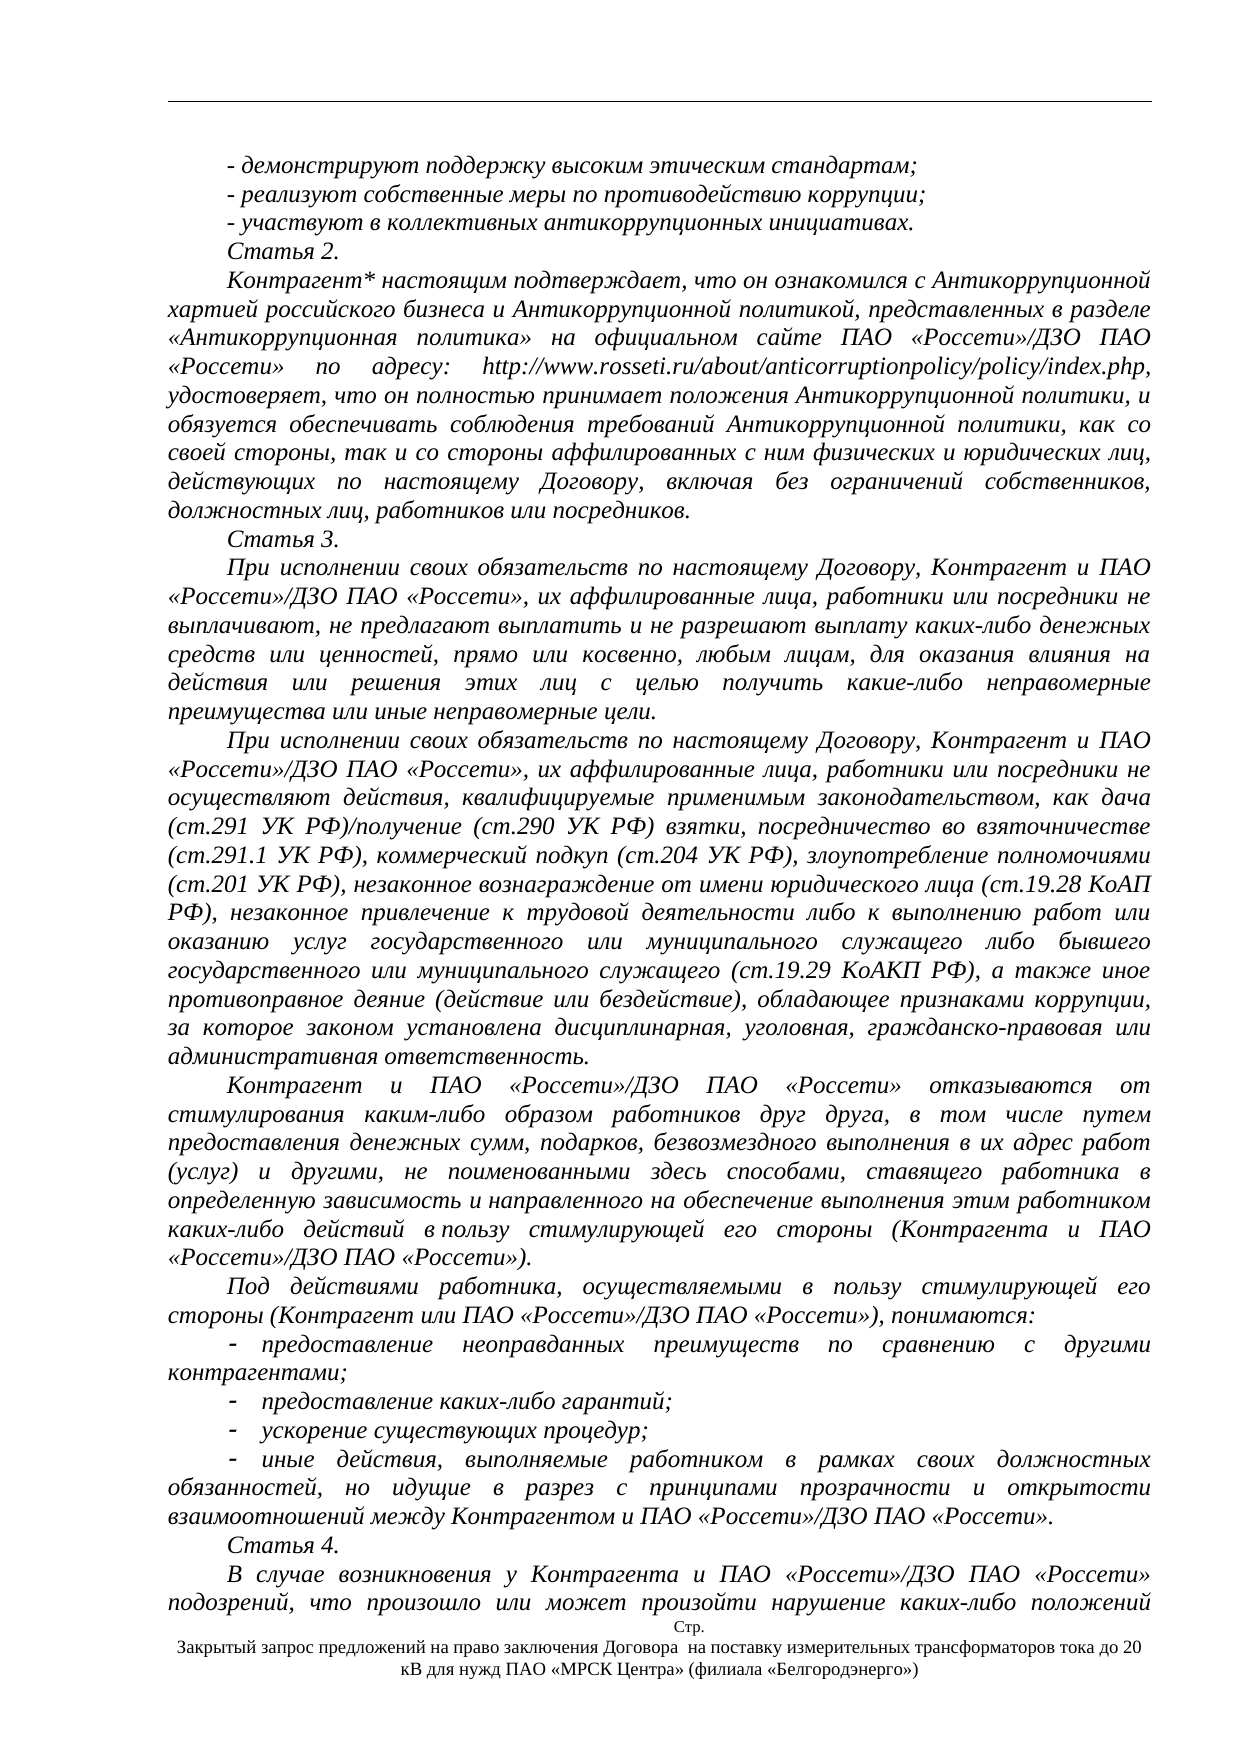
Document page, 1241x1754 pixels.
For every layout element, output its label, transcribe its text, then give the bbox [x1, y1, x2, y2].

text - участвуют в коллективных антикоррупционных инициативах. [168, 207, 1152, 236]
text Контрагент и ПАО «Россети»/ДЗО ПАО «Россети» отказываются от стимулирования каким-либо образом работников друг друга, в том числе путем предоставления денежных сумм, подарков, безвозмездного выполнения в их адрес работ (услуг) и другими, не поименованными здесь способами, ставящего работника в определенную зависимость и направленного на обеспечение выполнения этим работником каких-либо действий в пользу стимулирующей его стороны (Контрагента и ПАО «Россети»/ДЗО ПАО «Россети»). [168, 1070, 1152, 1271]
text Статья 4. [168, 1530, 1152, 1559]
list иные действия, выполняемые работником в рамках своих должностных обязанностей, но идущие в разрез с принципами прозрачности и открытости взаимоотношений между Контрагентом и ПАО «Россети»/ДЗО ПАО «Россети». [168, 1444, 1152, 1530]
list ускорение существующих процедур; [168, 1415, 1152, 1444]
text - реализуют собственные меры по противодействию коррупции; [168, 179, 1152, 207]
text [168, 1559, 1152, 1616]
text При исполнении своих обязательств по настоящему Договору, Контрагент и ПАО «Россети»/ДЗО ПАО «Россети», их аффилированные лица, работники или посредники не осуществляют действия, квалифицируемые применимым законодательством, как дача (ст.291 УК РФ)/получение (ст.290 УК РФ) взятки, посредничество во взяточничестве (ст.291.1 УК РФ), коммерческий подкуп (ст.204 УК РФ), злоупотребление полномочиями (ст.201 УК РФ), незаконное вознаграждение от имени юридического лица (ст.19.28 КоАП РФ), незаконное привлечение к трудовой деятельности либо к выполнению работ или оказанию услуг государственного или муниципального служащего либо бывшего государственного или муниципального служащего (ст.19.29 КоАКП РФ), а также иное противоправное деяние (действие или бездействие), обладающее признаками коррупции, за которое законом установлена дисциплинарная, уголовная, гражданско-правовая или административная ответственность. [168, 725, 1152, 1070]
text Контрагент* настоящим подтверждает, что он ознакомился с Антикоррупционной хартией российского бизнеса и Антикоррупционной политикой, представленных в разделе «Антикоррупционная политика» на официальном сайте ПАО «Россети»/ДЗО ПАО «Россети» по адресу: http://www.rosseti.ru/about/anticorruptionpolicy/policy/index.php, удостоверяет, что он полностью принимает положения Антикоррупционной политики, и обязуется обеспечивать соблюдения требований Антикоррупционной политики, как со своей стороны, так и со стороны аффилированных с ним физических и юридических лиц, действующих по настоящему Договору, включая без ограничений собственников, должностных лиц, работников или посредников. [168, 265, 1152, 524]
text - демонстрируют поддержку высоким этическим стандартам; [168, 150, 1152, 179]
text Статья 3. [168, 524, 1152, 552]
text Под действиями работника, осуществляемыми в пользу стимулирующей его стороны (Контрагент или ПАО «Россети»/ДЗО ПАО «Россети»), понимаются: [168, 1271, 1152, 1329]
list предоставление неоправданных преимуществ по сравнению с другими контрагентами; [168, 1329, 1152, 1386]
list предоставление каких-либо гарантий; [168, 1386, 1152, 1415]
text Статья 2. [168, 236, 1152, 265]
text При исполнении своих обязательств по настоящему Договору, Контрагент и ПАО «Россети»/ДЗО ПАО «Россети», их аффилированные лица, работники или посредники не выплачивают, не предлагают выплатить и не разрешают выплату каких-либо денежных средств или ценностей, прямо или косвенно, любым лицам, для оказания влияния на действия или решения этих лиц с целью получить какие-либо неправомерные преимущества или иные неправомерные цели. [168, 552, 1152, 725]
